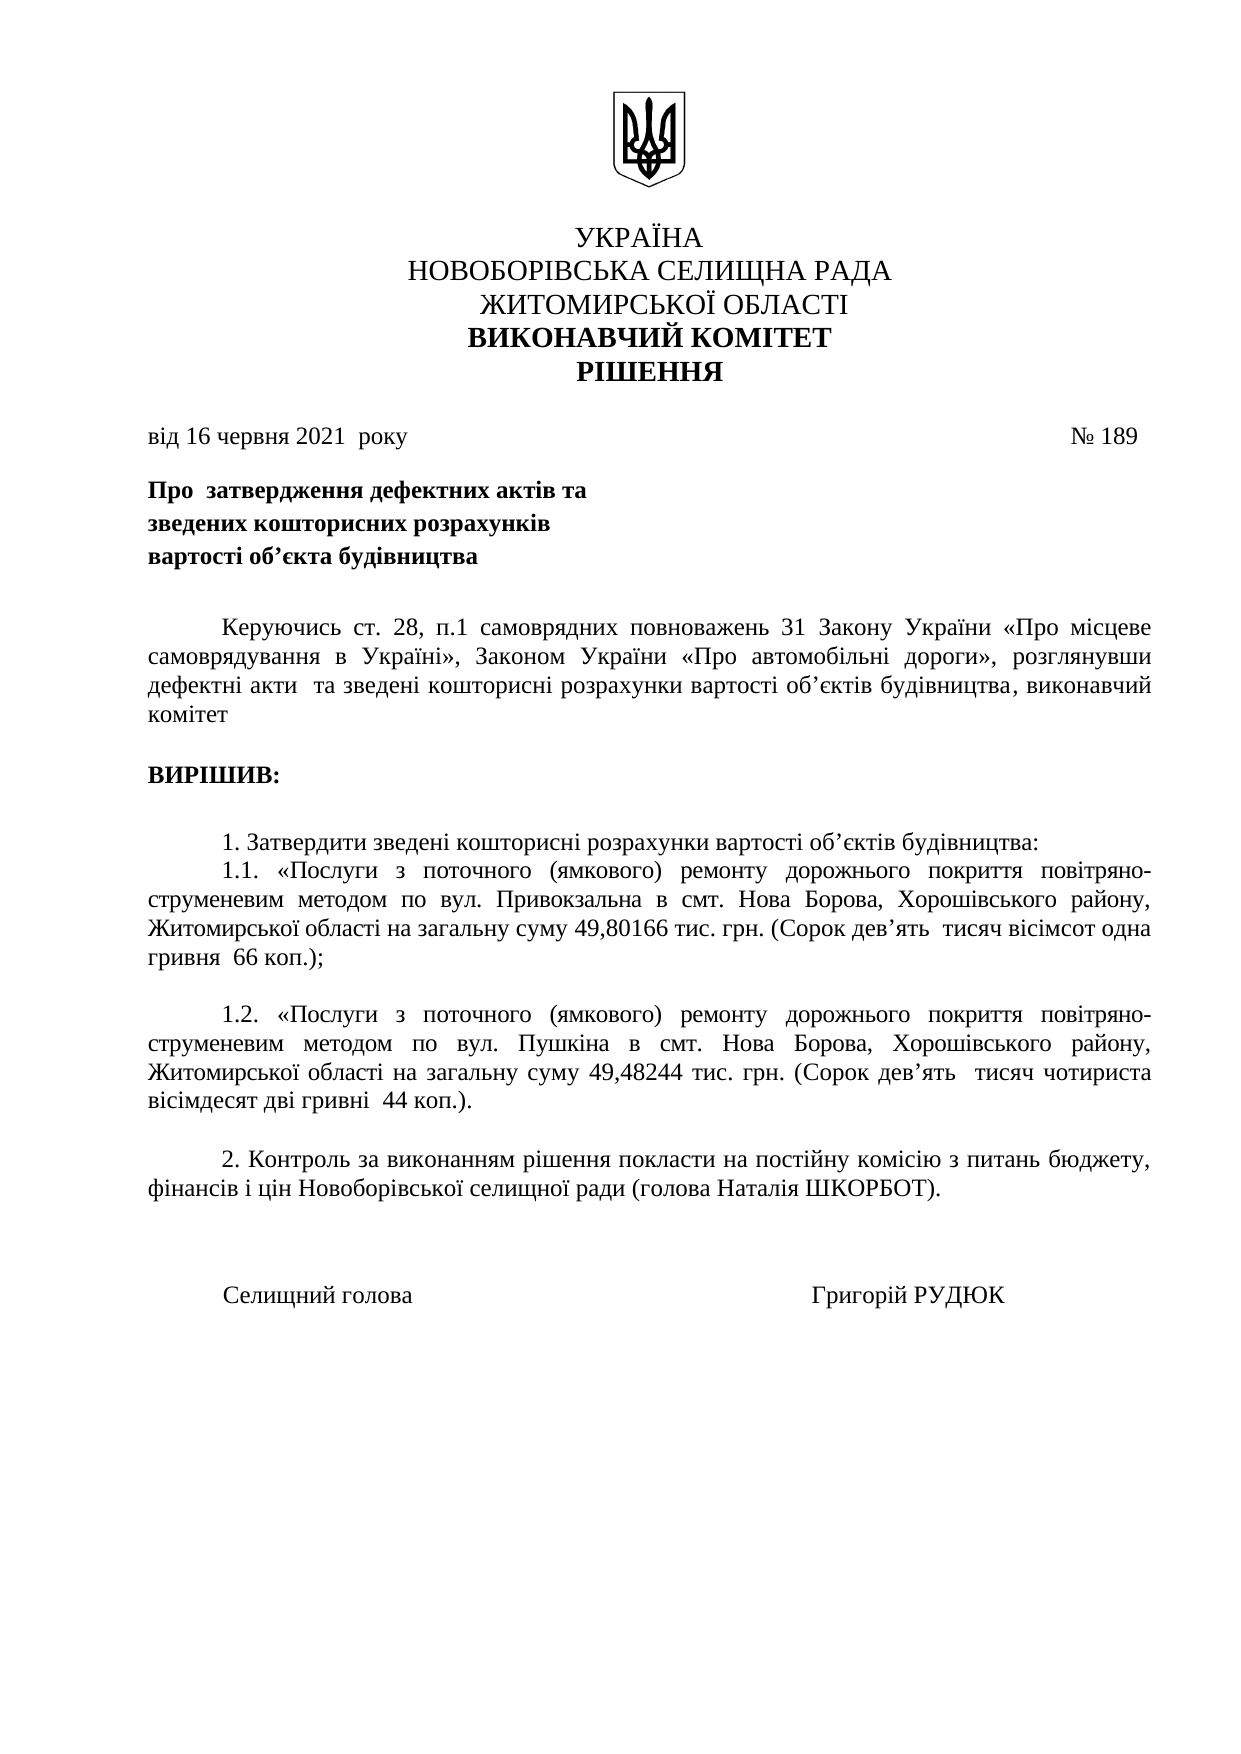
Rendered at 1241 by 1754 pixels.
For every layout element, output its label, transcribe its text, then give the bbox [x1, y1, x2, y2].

text ЖИТОМИРСЬКОЇ ОБЛАСТІ [148, 287, 1152, 320]
text Керуючись ст. 28, п.1 самоврядних повноважень 31 Закону України «Про місцеве самоврядування в Україні», Законом України «Про автомобільні дороги», розглянувши дефектні акти та зведені кошторисні розрахунки вартості об’єктів будівництва, виконавчий комітет [148, 612, 1152, 727]
text 1.2. «Послуги з поточного (ямкового) ремонту дорожнього покриття повітряно-струменевим методом по вул. Пушкіна в смт. Нова Борова, Хорошівського району, Житомирської області на загальну суму 49,48244 тис. грн. (Сорок дев’ять тисяч чотириста вісімдесят дві гривні 44 коп.). [148, 999, 1152, 1114]
text Про затвердження дефектних актів та [148, 475, 1152, 504]
text вартості об’єкта будівництва [148, 541, 1152, 570]
text НОВОБОРІВСЬКА СЕЛИЩНА РАДА [148, 253, 1152, 287]
text 1. Затвердити зведені кошторисні розрахунки вартості об’єктів будівництва: [148, 827, 1152, 855]
text 1.1. «Послуги з поточного (ямкового) ремонту дорожнього покриття повітряно-струменевим методом по вул. Привокзальна в смт. Нова Борова, Хорошівського району, Житомирської області на загальну суму 49,80166 тис. грн. (Сорок дев’ять тисяч вісімсот одна гривня 66 коп.); [148, 855, 1152, 970]
text ВИКОНАВЧИЙ КОМІТЕТ [148, 320, 1152, 354]
text від 16 червня 2021 року № 189 [148, 421, 1152, 450]
text ВИРІШИВ: [148, 761, 1152, 789]
text РІШЕННЯ [148, 354, 1152, 387]
picture [606, 88, 693, 195]
text зведених кошторисних розрахунків [148, 508, 1152, 537]
text 2. Контроль за виконанням рішення покласти на постійну комісію з питань бюджету, фінансів і цін Новоборівської селищної ради (голова Наталія ШКОРБОТ). [148, 1144, 1152, 1202]
text УКРАЇНА [148, 220, 1152, 253]
text Селищний голова Григорій РУДЮК [148, 1280, 1152, 1308]
